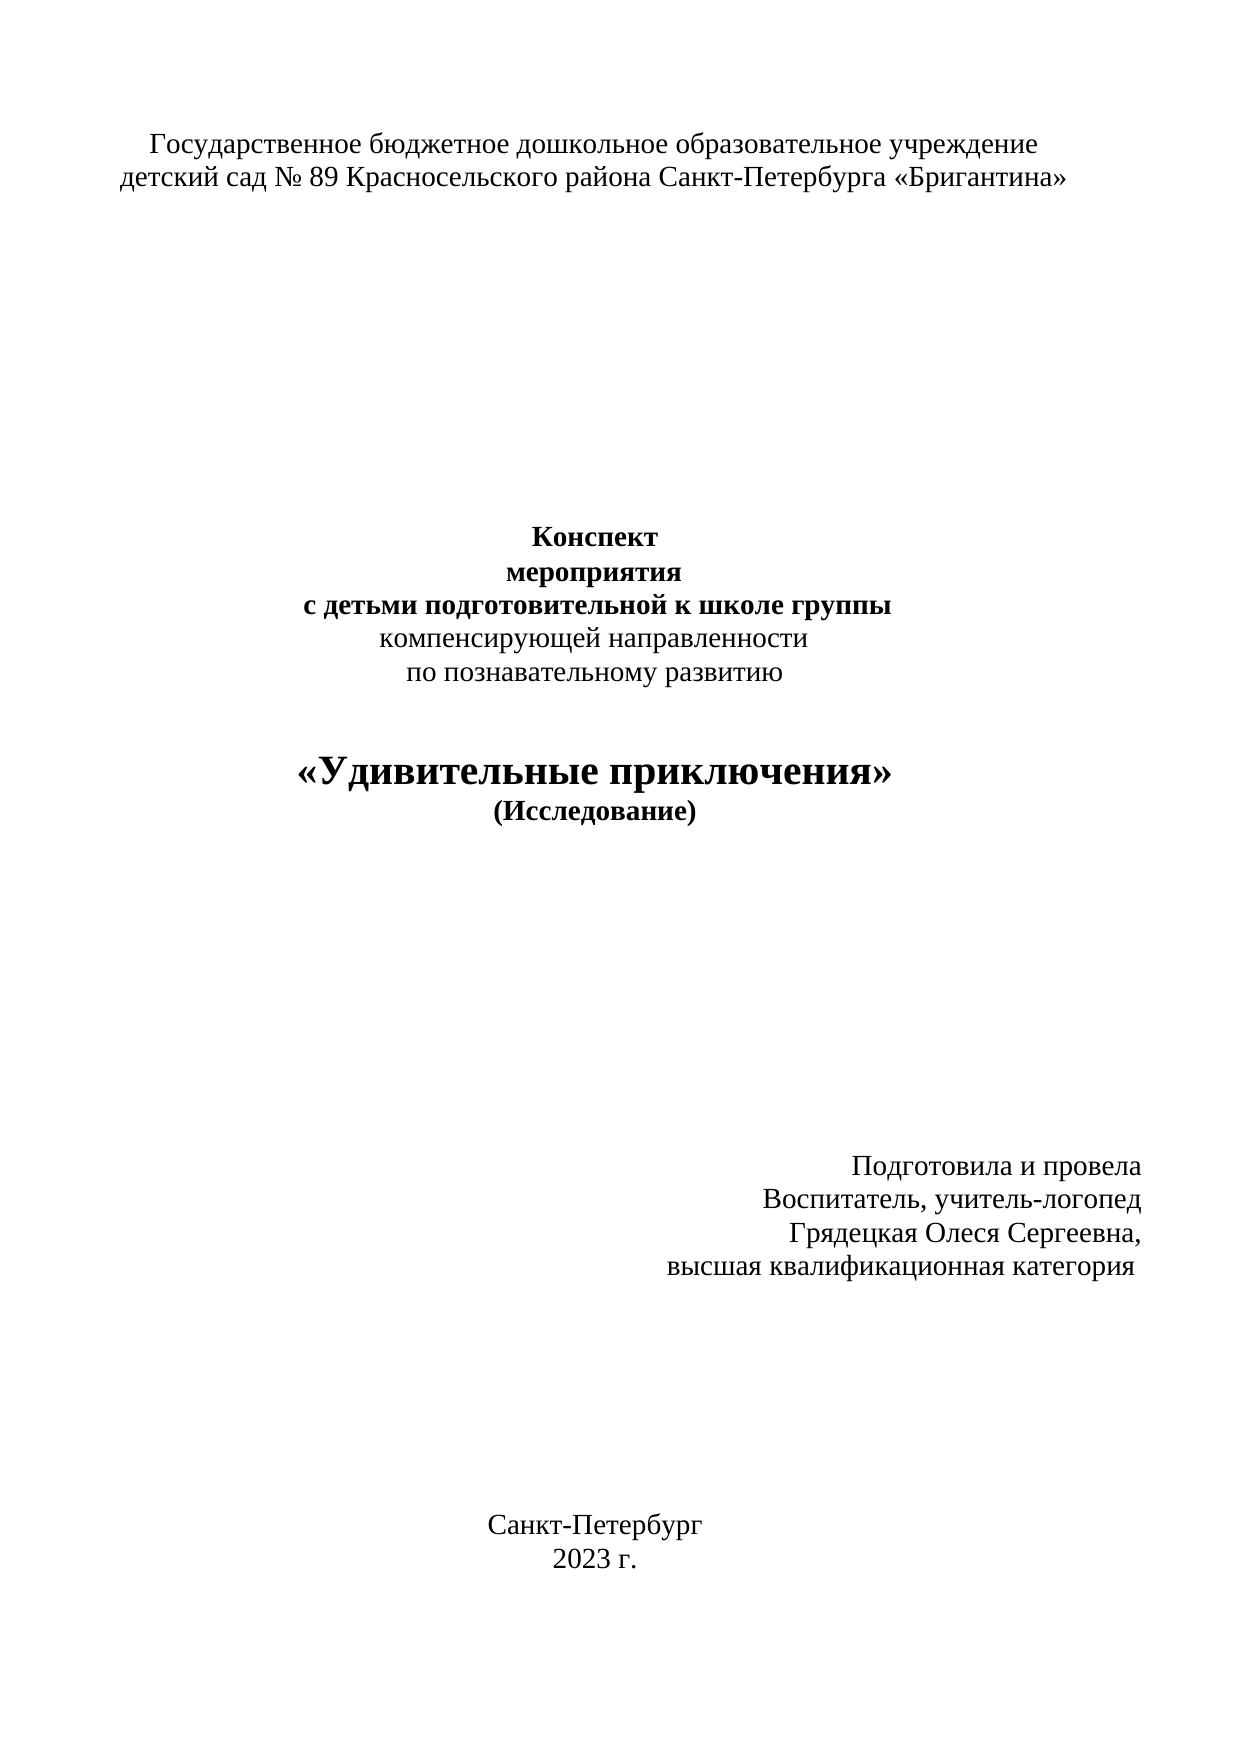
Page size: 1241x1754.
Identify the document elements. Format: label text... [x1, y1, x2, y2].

text Подготовила и провела [94, 1148, 1142, 1182]
text Санкт-Петербург [94, 1507, 1096, 1541]
text по познавательному развитию [94, 654, 1096, 687]
text Воспитатель, учитель-логопед [94, 1182, 1142, 1215]
text Государственное бюджетное дошкольное образовательное учреждение [94, 126, 1094, 159]
text 2023 г. [94, 1541, 1096, 1574]
text детский сад № 89 Красносельского района Санкт-Петербурга «Бригантина» [94, 159, 1094, 193]
text (Исследование) [94, 793, 1096, 827]
text Конспект [94, 519, 1096, 553]
text «Удивительные приключения» [94, 745, 1096, 793]
text с детьми подготовительной к школе группы [94, 587, 1094, 621]
text мероприятия [94, 554, 1094, 587]
text Грядецкая Олеся Сергеевна, [94, 1215, 1142, 1249]
text высшая квалификационная категория [623, 1249, 1156, 1282]
text компенсирующей направленности [94, 621, 1094, 654]
